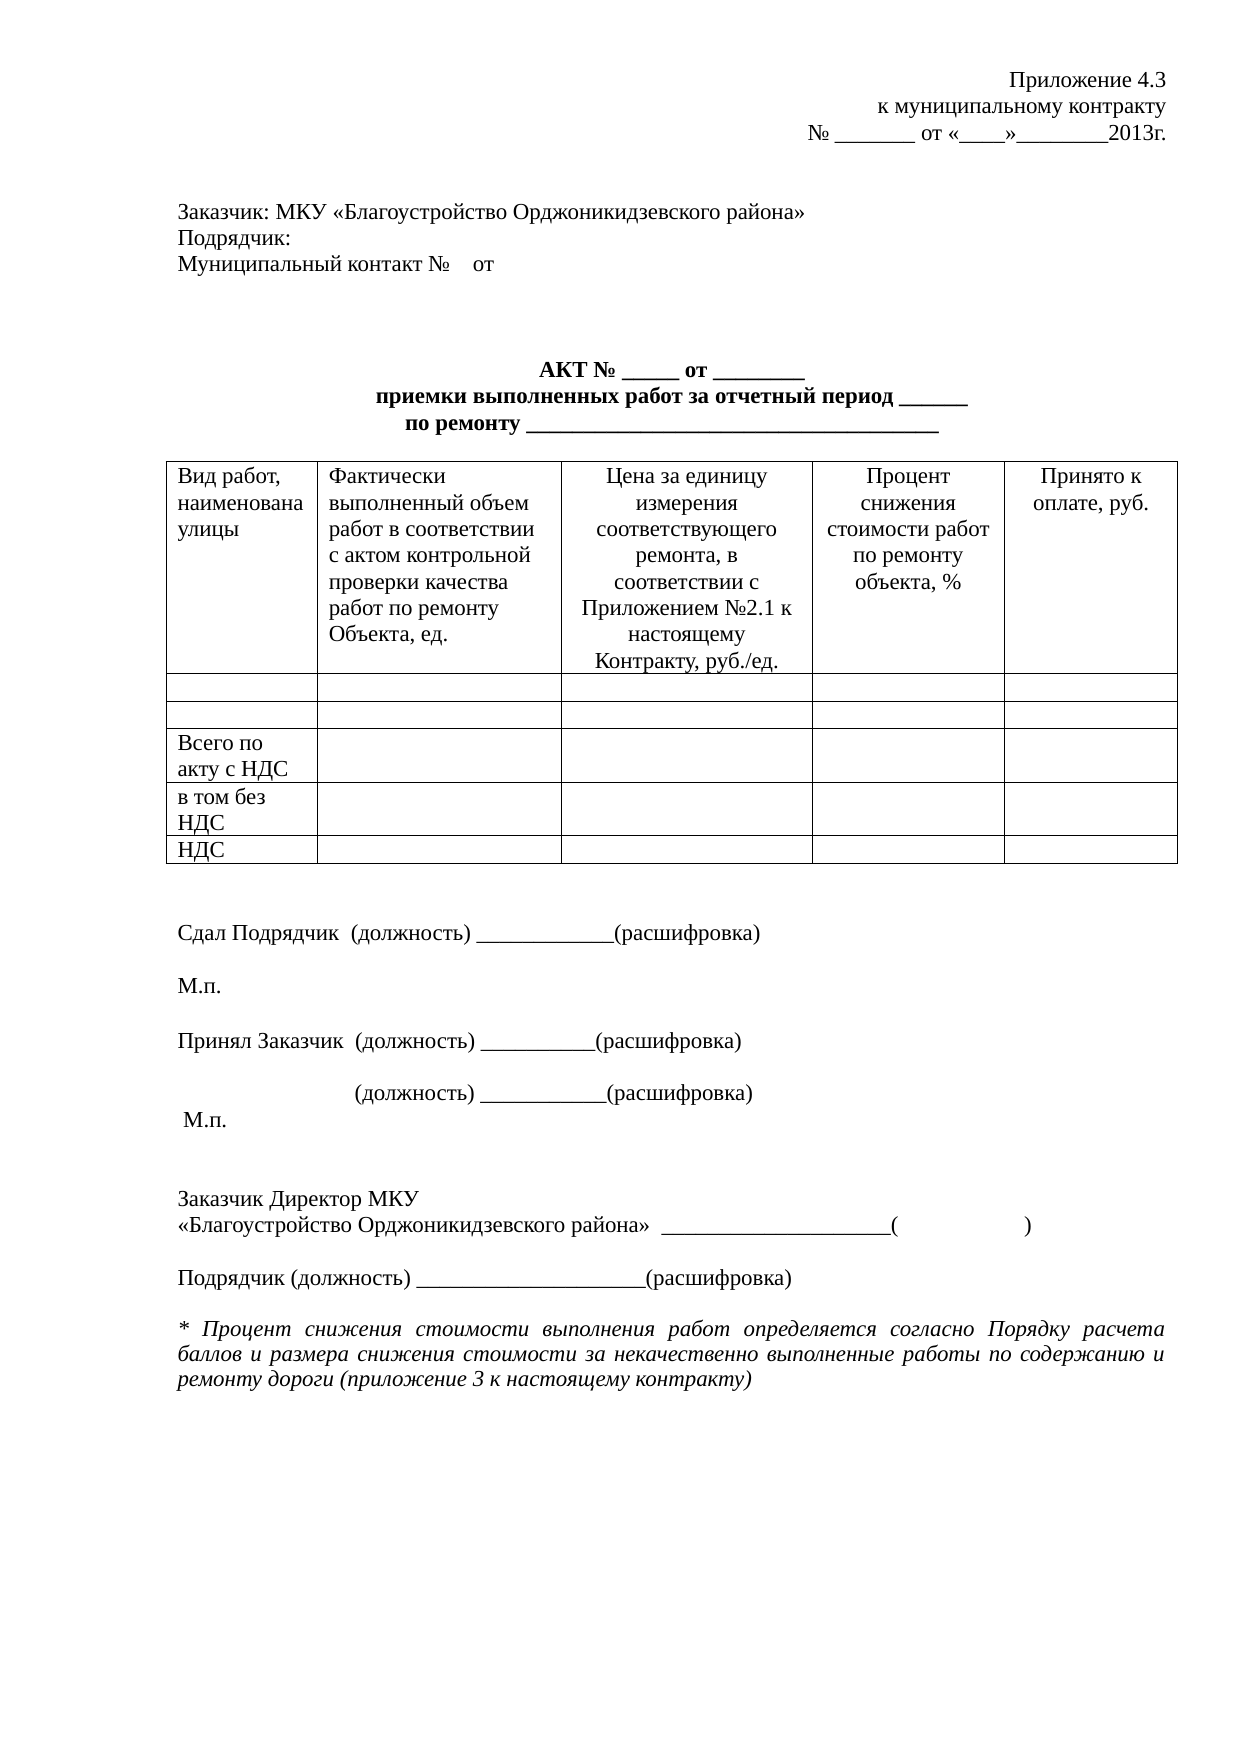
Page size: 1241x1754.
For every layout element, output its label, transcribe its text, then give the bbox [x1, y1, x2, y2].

text к муниципальному контракту [177, 92, 1166, 119]
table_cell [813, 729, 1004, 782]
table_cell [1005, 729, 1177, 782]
text по ремонту ____________________________________ [177, 408, 1166, 435]
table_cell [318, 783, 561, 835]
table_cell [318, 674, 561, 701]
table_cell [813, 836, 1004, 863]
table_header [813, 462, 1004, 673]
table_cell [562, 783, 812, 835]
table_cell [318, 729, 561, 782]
text Муниципальный контакт № от [177, 250, 1166, 277]
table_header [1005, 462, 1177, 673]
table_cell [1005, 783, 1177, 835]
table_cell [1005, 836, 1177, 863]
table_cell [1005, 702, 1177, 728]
text М.п. [177, 1106, 1166, 1132]
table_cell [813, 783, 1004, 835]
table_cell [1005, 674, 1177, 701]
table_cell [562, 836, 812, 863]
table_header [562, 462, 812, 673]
text Заказчик Директор МКУ [177, 1185, 1166, 1211]
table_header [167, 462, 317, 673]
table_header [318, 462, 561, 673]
text приемки выполненных работ за отчетный период ______ [177, 382, 1166, 408]
text Приложение 4.3 [177, 66, 1166, 92]
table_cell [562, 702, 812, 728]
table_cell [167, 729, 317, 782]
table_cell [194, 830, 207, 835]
text Сдал Подрядчик (должность) ____________(расшифровка) [177, 919, 1166, 945]
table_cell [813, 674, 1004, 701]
text Подрядчик: [177, 224, 1166, 250]
text «Благоустройство Орджоникидзевского района» ____________________( ) [177, 1211, 1166, 1238]
text М.п. [177, 972, 1166, 998]
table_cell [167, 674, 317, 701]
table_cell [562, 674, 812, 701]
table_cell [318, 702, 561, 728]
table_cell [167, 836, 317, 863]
text (должность) ___________(расшифровка) [177, 1079, 1166, 1106]
text * Процент снижения стоимости выполнения работ определяется согласно Порядку расчета баллов и размера снижения стоимости за некачественно выполненные работы по содержанию и ремонту дороги (приложение 3 к настоящему контракту) [177, 1317, 1166, 1392]
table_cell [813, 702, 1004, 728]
text Подрядчик (должность) ____________________(расшифровка) [177, 1264, 1166, 1290]
text Принял Заказчик (должность) __________(расшифровка) [177, 1027, 1166, 1053]
text № _______ от «____»________2013г. [177, 119, 1166, 145]
text АКТ № _____ от ________ [177, 356, 1166, 382]
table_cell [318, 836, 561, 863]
text Заказчик: МКУ «Благоустройство Орджоникидзевского района» [177, 198, 1166, 224]
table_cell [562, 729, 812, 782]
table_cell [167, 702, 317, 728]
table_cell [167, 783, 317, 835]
